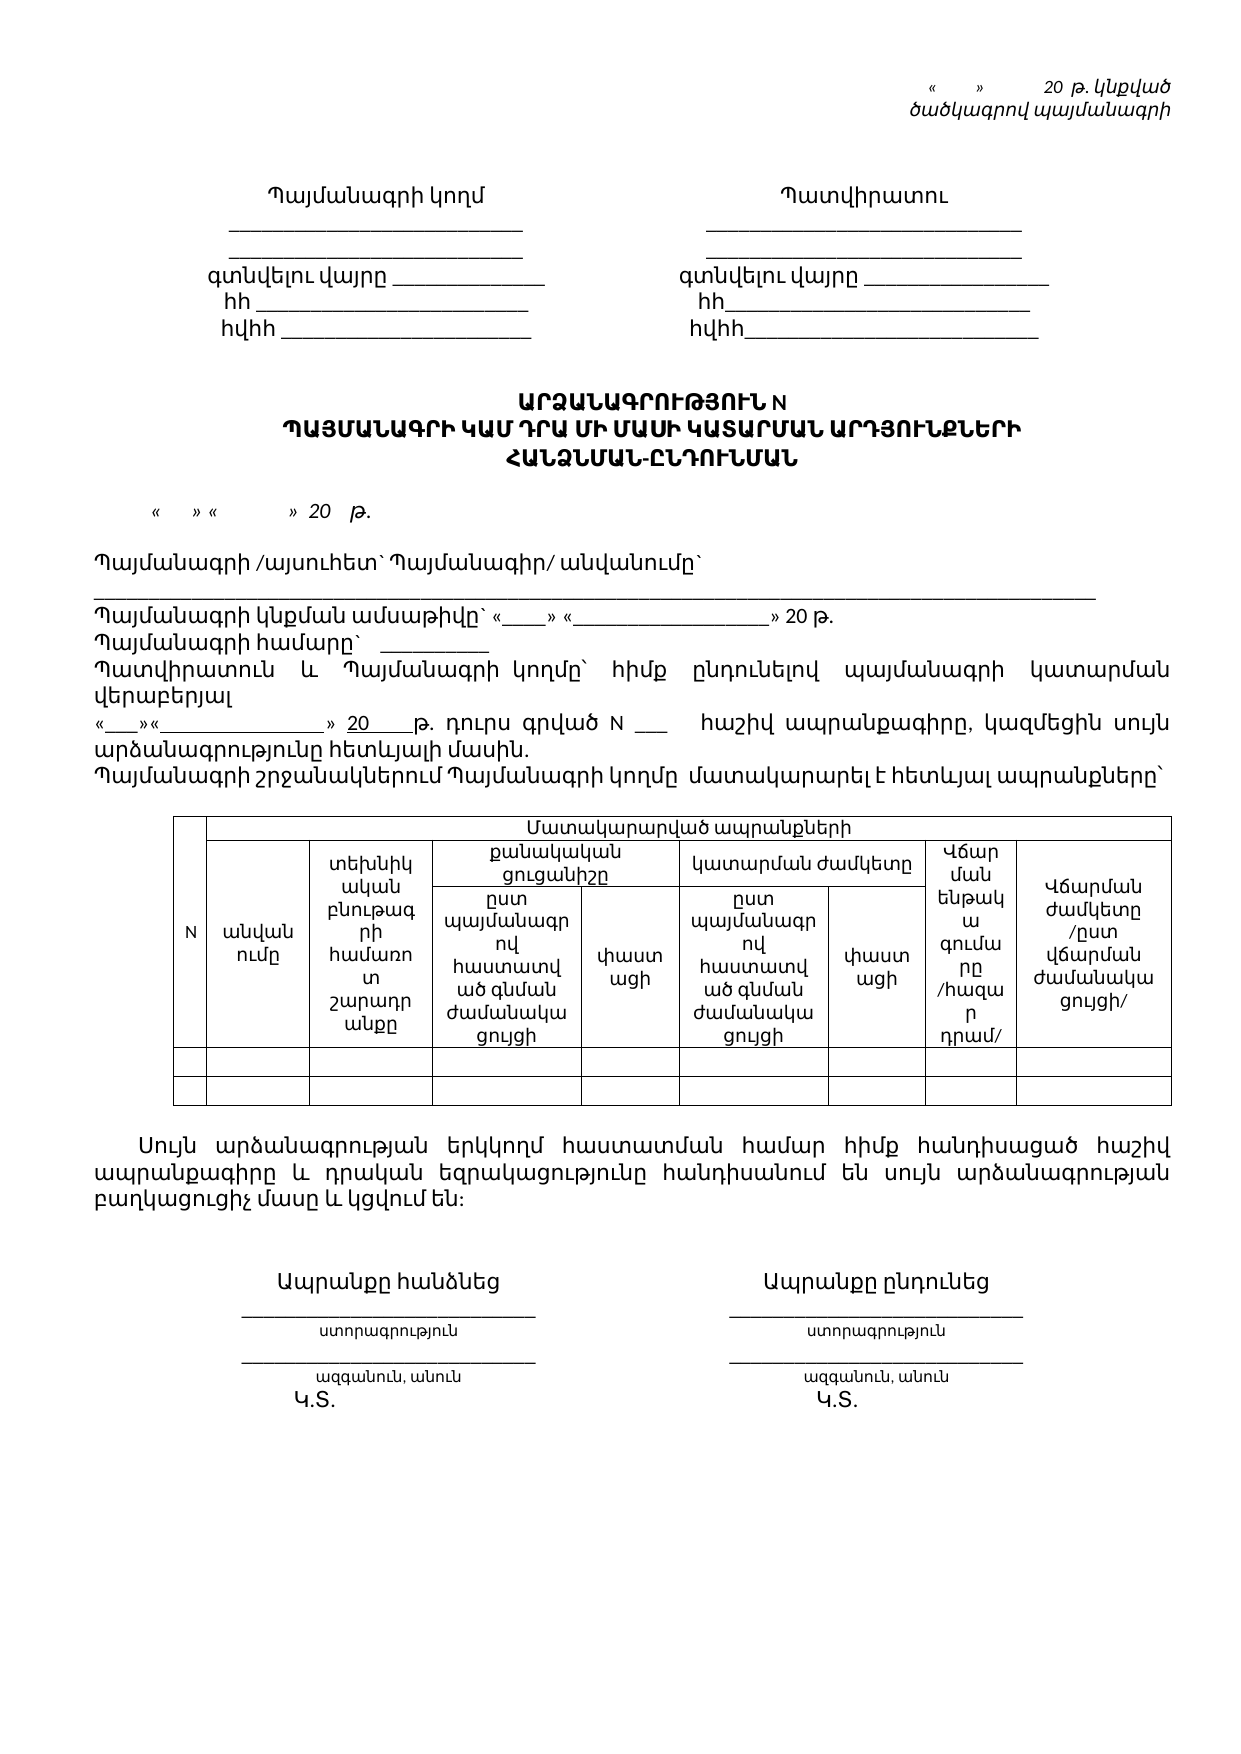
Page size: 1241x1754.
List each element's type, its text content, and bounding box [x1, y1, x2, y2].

table_cell [926, 1048, 1016, 1076]
table_header Պայմանագրի կողմ ___________________________ ___________________________ գտնվելու վայրը ______________ հհ _________________________ հվհհ _______________________ [145, 182, 607, 342]
table_cell [433, 1048, 581, 1076]
table_cell [174, 1048, 206, 1076]
table_header Պատվիրատու _____________________________ _____________________________ գտնվելու վայրը _________________ հհ____________________________ հվհհ___________________________ [607, 182, 1120, 342]
table_cell [829, 1048, 925, 1076]
text « » 20 թ. կնքված [94, 75, 1171, 98]
table_cell [433, 1077, 581, 1105]
table_cell [310, 1048, 432, 1076]
table_cell [582, 1048, 679, 1076]
table_cell Վճարման ժամկետը /ըստ վճարման ժամանակացույցի/ [1017, 841, 1171, 1047]
table_header Ապրանքը ընդունեց [633, 1268, 1120, 1294]
text Պատվիրատուն և Պայմանագրի կողմը՝ հիմք ընդունելով պայմանագրի կատարման վերաբերյալ [94, 656, 1171, 709]
table_cell փաստացի [582, 887, 679, 1047]
table_header N [174, 817, 206, 1047]
table_cell [207, 1048, 309, 1076]
table_cell [1017, 1077, 1171, 1105]
text ՊԱՅՄԱՆԱԳՐԻ ԿԱՄ ԴՐԱ ՄԻ ՄԱՍԻ ԿԱՏԱՐՄԱՆ ԱՐԴՅՈՒՆՔՆԵՐԻ [94, 416, 1171, 444]
table_cell անվանումը [207, 841, 309, 1047]
table_cell ___________________________ ազգանուն, անուն [633, 1340, 1120, 1386]
text Պայմանագրի շրջանակներում Պայմանագրի կողմը մատակարարել է հետևյալ ապրանքները՝ [94, 762, 1171, 789]
table_cell տեխնիկական բնութագրի համառոտ շարադրանքը [310, 841, 432, 1047]
table_cell [207, 1077, 309, 1105]
text «___»« » 20 թ. դուրս գրված N ___ հաշիվ ապրանքագիրը, կազմեցին սույն արձանագրությունը հետևյալի մասին. [94, 709, 1171, 762]
table_cell [680, 1077, 828, 1105]
text ՀԱՆՁՆՄԱՆ-ԸՆԴՈՒՆՄԱՆ [94, 444, 1171, 472]
table_cell [1017, 1048, 1171, 1076]
table_cell Կ.Տ. [633, 1386, 1120, 1413]
table_cell [829, 1077, 925, 1105]
table_cell ___________________________ ստորագրություն [145, 1295, 632, 1340]
table_cell կատարման ժամկետը [680, 841, 925, 886]
table_cell ըստ պայմանագրով հաստատված գնման ժամանակացույցի [680, 887, 828, 1047]
table_cell [310, 1077, 432, 1105]
text Պայմանագրի /այսուհետ` Պայմանագիր/ անվանումը` ____________________________________________________________________________________________ [94, 549, 1171, 602]
table_cell [582, 1077, 679, 1105]
table_cell Վճարման ենթակա գումարը /հազար դրամ/ [926, 841, 1016, 1047]
table_cell Կ.Տ. [145, 1386, 632, 1413]
text ծածկագրով պայմանագրի [94, 98, 1171, 121]
table_cell քանակական ցուցանիշը [433, 841, 679, 886]
table_cell ըստ պայմանագրով հաստատված գնման ժամանակացույցի [433, 887, 581, 1047]
table_cell [926, 1077, 1016, 1105]
text Պայմանագրի համարը` __________ [94, 629, 1171, 656]
table_cell [680, 1048, 828, 1076]
table_cell ___________________________ ստորագրություն [633, 1295, 1120, 1340]
text « » « » 20 թ. [94, 497, 1171, 524]
table_header Մատակարարված ապրանքների [207, 817, 1171, 839]
text Սույն արձանագրության երկկողմ հաստատման համար հիմք հանդիսացած հաշիվ ապրանքագիրը և դրական եզրակացությունը հանդիսանում են սույն արձանագրության բաղկացուցիչ մասը և կցվում են: [94, 1132, 1171, 1212]
text ԱՐՁԱՆԱԳՐՈՒԹՅՈՒՆ N [94, 388, 1171, 416]
table_cell ___________________________ ազգանուն, անուն [145, 1340, 632, 1386]
table_cell փաստացի [829, 887, 925, 1047]
table_cell [174, 1077, 206, 1105]
text Պայմանագրի կնքման ամսաթիվը` «____» «__________________» 20 թ. [94, 602, 1171, 629]
table_header Ապրանքը հանձնեց [145, 1268, 632, 1294]
